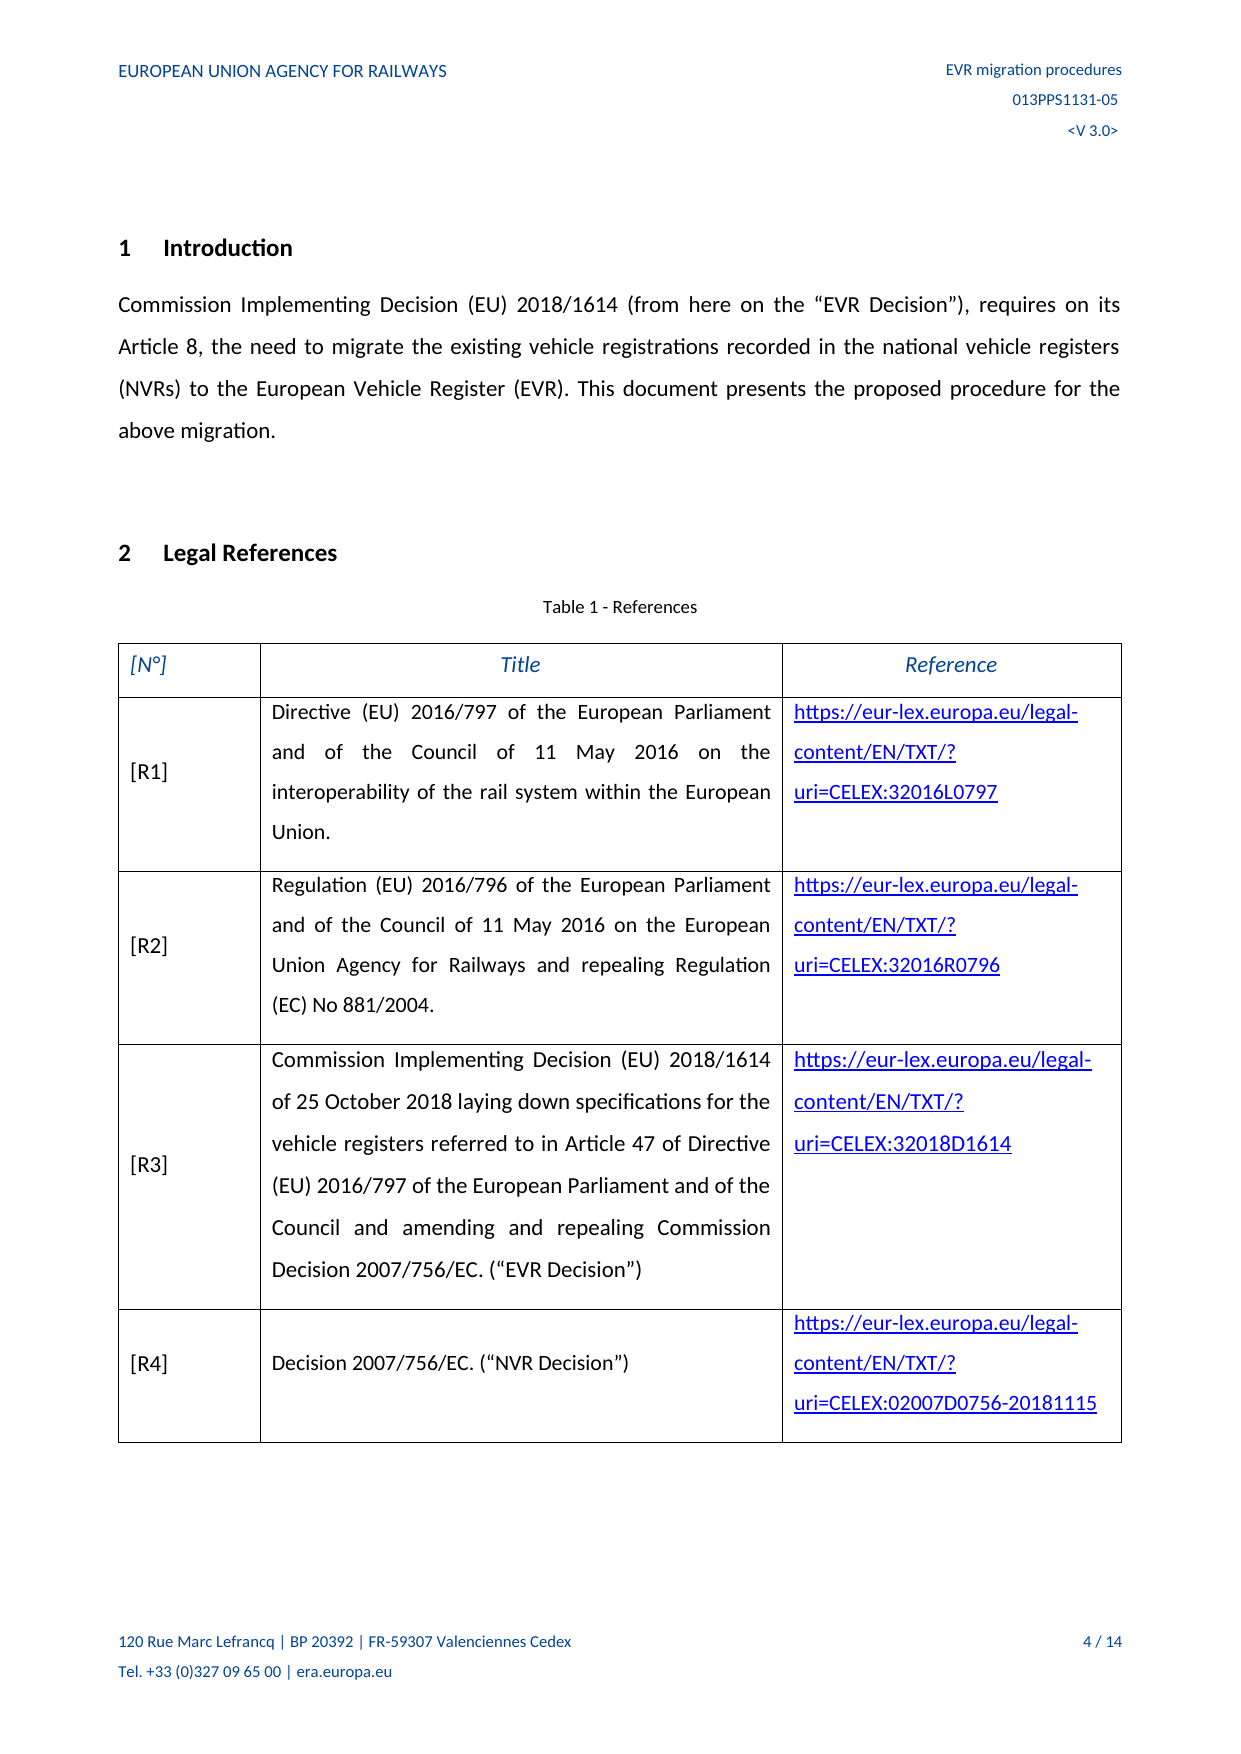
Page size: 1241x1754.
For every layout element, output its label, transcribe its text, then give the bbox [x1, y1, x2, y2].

table_cell [R1] [119, 698, 260, 871]
table_header [N°] [119, 644, 260, 697]
table_cell Regulation (EU) 2016/796 of the European Parliament and of the Council of 11 May 2016 on the European Union Agency for Railways and repealing Regulation (EC) No 881/2004. [261, 872, 782, 1044]
table_cell [R3] [119, 1045, 260, 1308]
table_cell [R4] [119, 1310, 260, 1442]
table_cell Directive (EU) 2016/797 of the European Parliament and of the Council of 11 May 2016 on the interoperability of the rail system within the European Union. [261, 698, 782, 871]
table_cell https://eur-lex.europa.eu/legal-content/EN/TXT/?uri=CELEX:02007D0756-20181115 [783, 1310, 1121, 1442]
text Commission Implementing Decision (EU) 2018/1614 (from here on the “EVR Decision”), requires on its Article 8, the need to migrate the existing vehicle registrations recorded in the national vehicle registers (NVRs) to the European Vehicle Register (EVR). This document presents the proposed procedure for the above migration. [118, 290, 1122, 444]
table_cell https://eur-lex.europa.eu/legal-content/EN/TXT/?uri=CELEX:32018D1614 [783, 1045, 1121, 1308]
table_cell https://eur-lex.europa.eu/legal-content/EN/TXT/?uri=CELEX:32016R0796 [783, 872, 1121, 1044]
table_cell Commission Implementing Decision (EU) 2018/1614 of 25 October 2018 laying down specifications for the vehicle registers referred to in Article 47 of Directive (EU) 2016/797 of the European Parliament and of the Council and amending and repealing Commission Decision 2007/756/EC. (“EVR Decision”) [261, 1045, 782, 1308]
table_header Title [261, 644, 782, 697]
subtitle Introduction [118, 232, 1122, 262]
table_cell Decision 2007/756/EC. (“NVR Decision”) [261, 1310, 782, 1442]
table_header Reference [783, 644, 1121, 697]
subtitle Legal References [118, 537, 1122, 568]
table_cell [R2] [119, 872, 260, 1044]
table_cell https://eur-lex.europa.eu/legal-content/EN/TXT/?uri=CELEX:32016L0797 [783, 698, 1121, 871]
text Table 1 - References [118, 596, 1122, 618]
